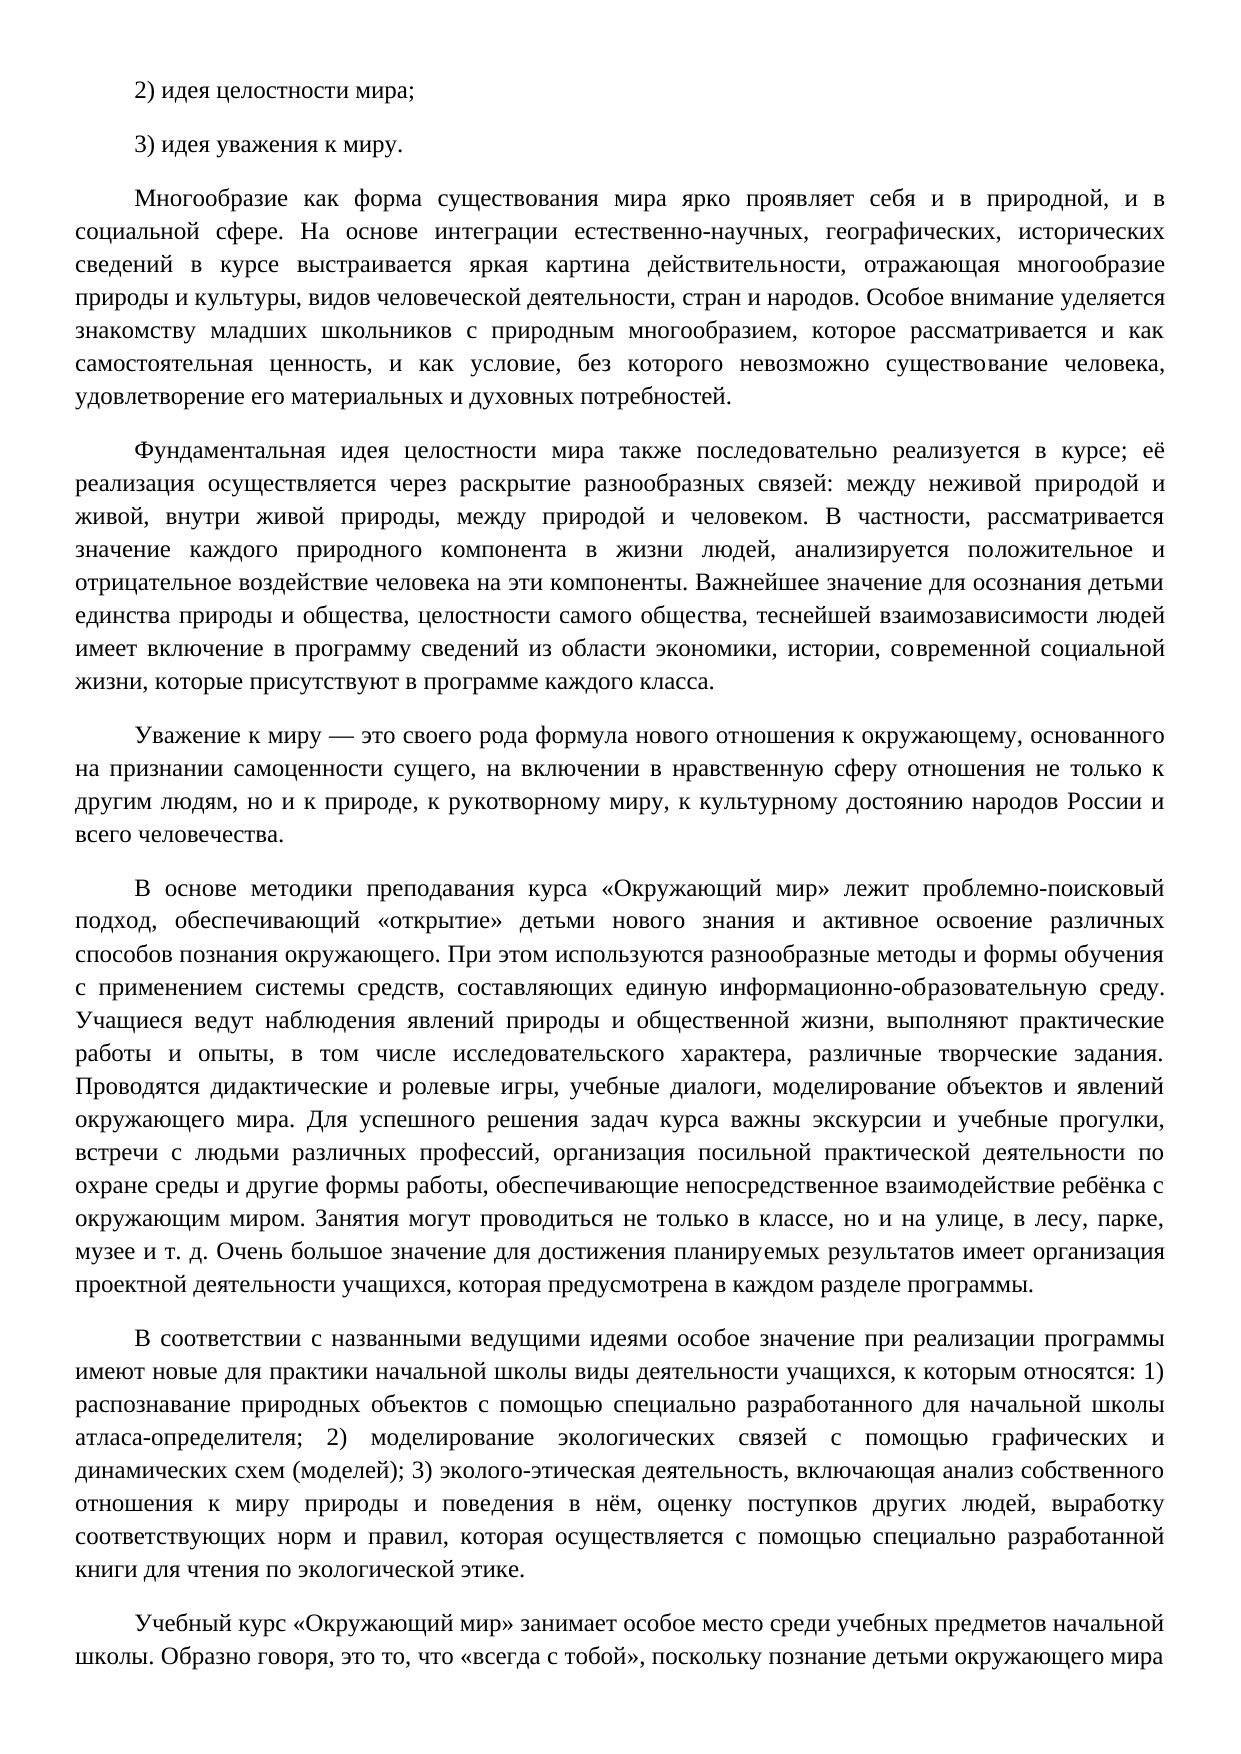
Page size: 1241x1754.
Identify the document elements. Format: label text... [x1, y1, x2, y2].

text В основе методики преподавания курса «Окружающий мир» лежит проблемно-поисковый подход, обеспечивающий «открытие» детьми нового знания и активное освоение различных способов познания окружающего. При этом используются разнообразные методы и формы обучения с применением системы средств, составляющих единую информационно-образовательную среду. Учащиеся ведут наблюдения явлений природы и общественной жизни, выполняют практические работы и опыты, в том числе исследовательского характера, различные творческие задания. Проводятся дидактические и ролевые игры, учебные диалоги, моделирование объектов и явлений окружающего мира. Для успешного решения задач курса важны экскурсии и учебные прогулки, встречи с людьми различных профессий, организация посильной практической деятельности по охране среды и другие формы работы, обеспечивающие непосредственное взаимодействие ребёнка с окружающим миром. Занятия могут проводиться не только в классе, но и на улице, в лесу, парке, музее и т. д. Очень большое значение для достижения планируемых результатов имеет организация проектной деятельности учащихся, которая предусмотрена в каждом разделе программы. [75, 873, 1165, 1298]
text В соответствии с названными ведущими идеями особое значение при реализации программы имеют новые для практики начальной школы виды деятельности учащихся, к которым относятся: 1) распознавание природных объектов с помощью специально разработанного для начальной школы атласа-определителя; 2) моделирование экологических связей с помощью графических и динамических схем (моделей); 3) эколого-этическая деятельность, включающая анализ собственного отношения к миру природы и поведения в нём, оценку поступков других людей, выработку соответствующих норм и правил, которая осуществляется с помощью специально разработанной книги для чтения по экологической этике. [75, 1323, 1165, 1583]
text Фундаментальная идея целостности мира также последовательно реализуется в курсе; её реализация осуществляется через раскрытие разнообразных связей: между неживой природой и живой, внутри живой природы, между природой и человеком. В частности, рассматривается значение каждого природного компонента в жизни людей, анализируется положительное и отрицательное воздействие человека на эти компоненты. Важнейшее значение для осознания детьми единства природы и общества, целостности самого общества, теснейшей взаимозависимости людей имеет включение в программу сведений из области экономики, истории, современной социальной жизни, которые присутствуют в программе каждого класса. [75, 435, 1165, 694]
text Многообразие как форма существования мира ярко проявляет себя и в природной, и в социальной сфере. На основе интеграции естественно-научных, географических, исторических сведений в курсе выстраивается яркая картина действительности, отражающая многообразие природы и культуры, видов человеческой деятельности, стран и народов. Особое внимание уделяется знакомству младших школьников с природным многообразием, которое рассматривается и как самостоятельная ценность, и как условие, без которого невозможно существование человека, удовлетворение его материальных и духовных потребностей. [75, 183, 1165, 409]
text Уважение к миру — это своего рода формула нового отношения к окружающему, основанного на признании самоценности сущего, на включении в нравственную сферу отношения не только к другим людям, но и к природе, к рукотворному миру, к культурному достоянию народов России и всего человечества. [75, 720, 1165, 847]
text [75, 1608, 1165, 1669]
text 2) идея целостности мира; [75, 75, 1165, 104]
text 3) идея уважения к миру. [75, 129, 1165, 158]
